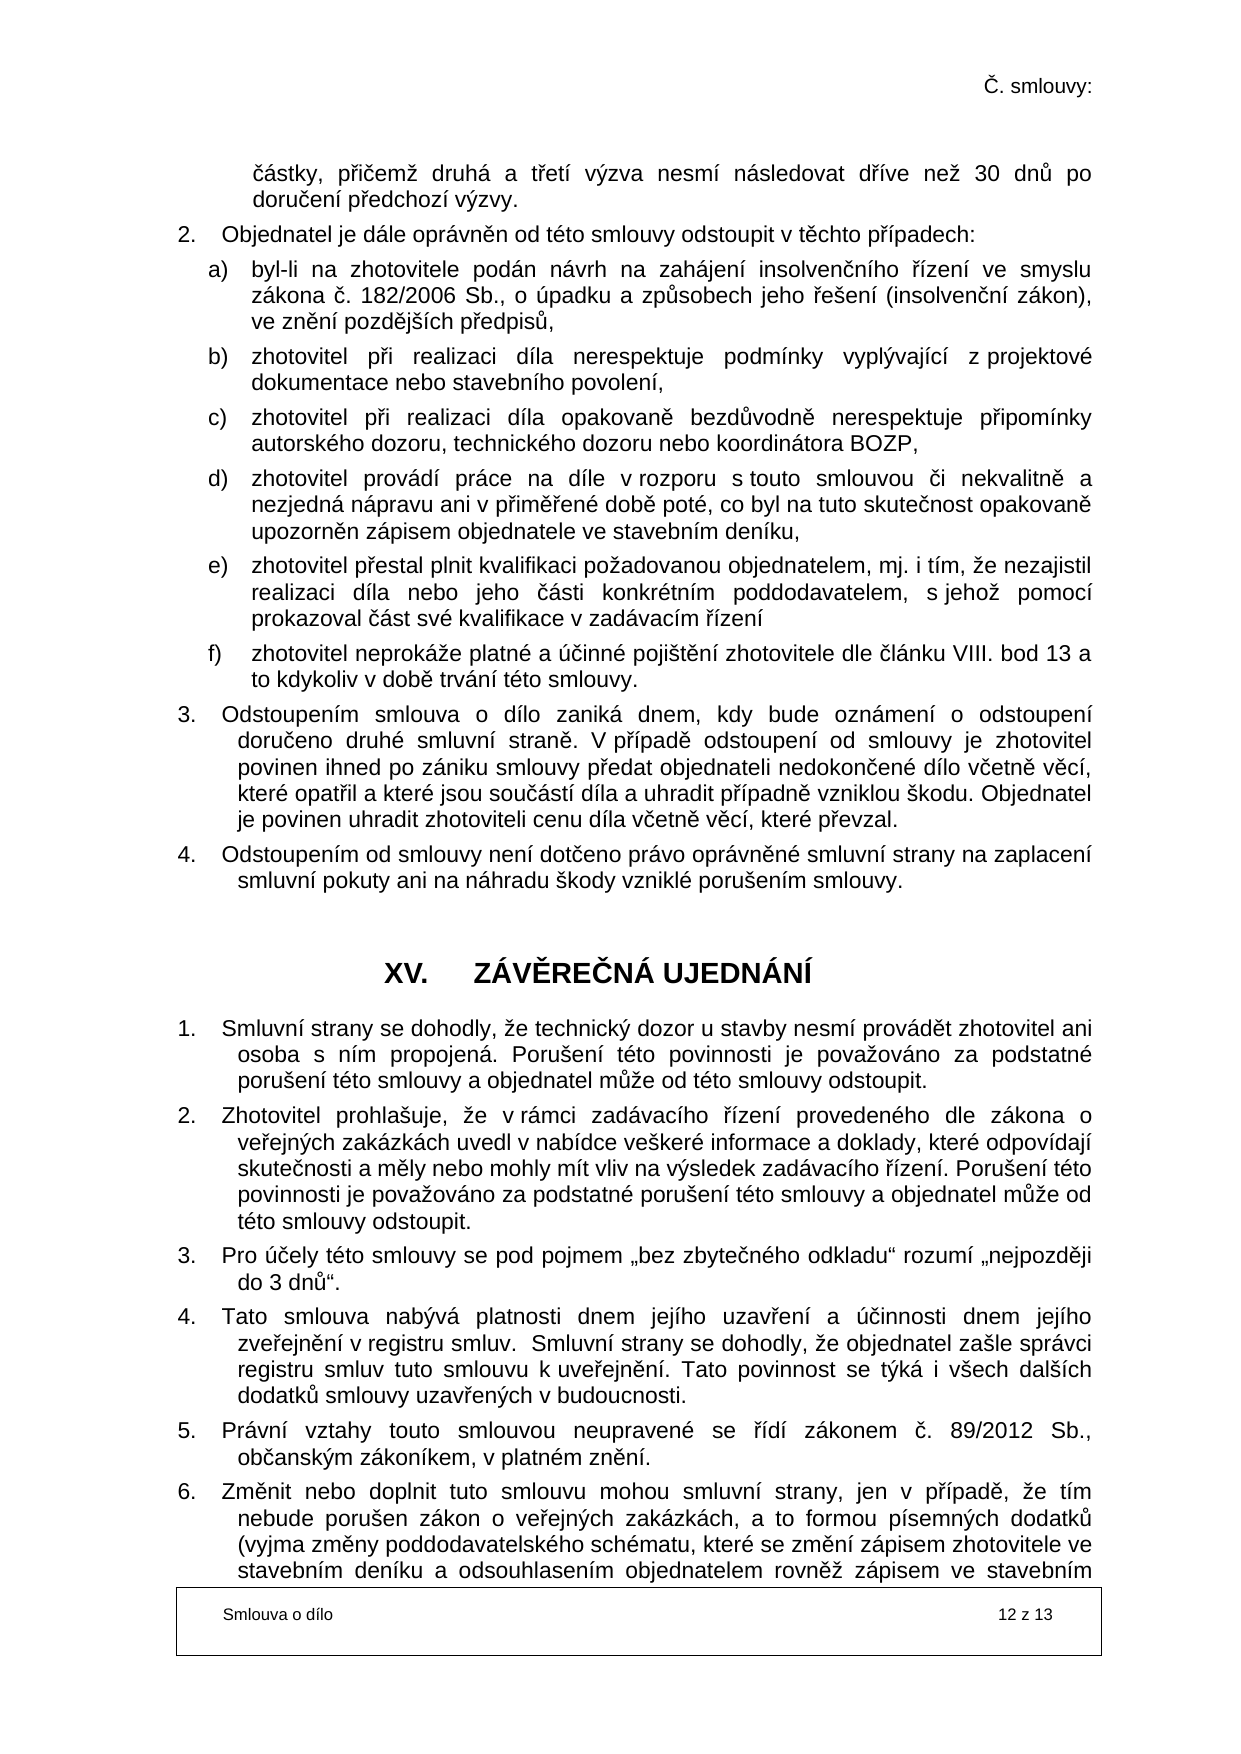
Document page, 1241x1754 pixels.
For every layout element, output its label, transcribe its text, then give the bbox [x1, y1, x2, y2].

text d) zhotovitel provádí práce na díle v rozporu s touto smlouvou či nekvalitně a nezjedná nápravu ani v přiměřené době poté, co byl na tuto skutečnost opakovaně upozorněn zápisem objednatele ve stavebním deníku, [208, 465, 1093, 544]
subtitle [177, 1478, 1093, 1583]
subtitle 2. Objednatel je dále oprávněn od této smlouvy odstoupit v těchto případech: [177, 221, 1093, 247]
subtitle ZÁVĚREČNÁ UJEDNÁNÍ [148, 956, 1093, 990]
subtitle 5. Právní vztahy touto smlouvou neupravené se řídí zákonem č. 89/2012 Sb., občanským zákoníkem, v platném znění. [177, 1417, 1093, 1470]
text b) zhotovitel při realizaci díla nerespektuje podmínky vyplývající z projektové dokumentace nebo stavebního povolení, [208, 343, 1093, 396]
text e) zhotovitel přestal plnit kvalifikaci požadovanou objednatelem, mj. i tím, že nezajistil realizaci díla nebo jeho části konkrétním poddodavatelem, s jehož pomocí prokazoval část své kvalifikace v zadávacím řízení [208, 552, 1093, 632]
subtitle 1. Smluvní strany se dohodly, že technický dozor u stavby nesmí provádět zhotovitel ani osoba s ním propojená. Porušení této povinnosti je považováno za podstatné porušení této smlouvy a objednatel může od této smlouvy odstoupit. [177, 1015, 1093, 1094]
subtitle 3. Pro účely této smlouvy se pod pojmem „bez zbytečného odkladu“ rozumí „nejpozději do 3 dnů“. [177, 1242, 1093, 1295]
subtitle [215, 160, 1093, 213]
text f) zhotovitel neprokáže platné a účinné pojištění zhotovitele dle článku VIII. bod 13 a to kdykoliv v době trvání této smlouvy. [208, 640, 1093, 693]
subtitle 4. Odstoupením od smlouvy není dotčeno právo oprávněné smluvní strany na zaplacení smluvní pokuty ani na náhradu škody vzniklé porušením smlouvy. [177, 841, 1093, 894]
text a) byl-li na zhotovitele podán návrh na zahájení insolvenčního řízení ve smyslu zákona č. 182/2006 Sb., o úpadku a způsobech jeho řešení (insolvenční zákon), ve znění pozdějších předpisů, [208, 256, 1093, 335]
subtitle 4. Tato smlouva nabývá platnosti dnem jejího uzavření a účinnosti dnem jejího zveřejnění v registru smluv. Smluvní strany se dohodly, že objednatel zašle správci registru smluv tuto smlouvu k uveřejnění. Tato povinnost se týká i všech dalších dodatků smlouvy uzavřených v budoucnosti. [177, 1303, 1093, 1409]
subtitle 3. Odstoupením smlouva o dílo zaniká dnem, kdy bude oznámení o odstoupení doručeno druhé smluvní straně. V případě odstoupení od smlouvy je zhotovitel povinen ihned po zániku smlouvy předat objednateli nedokončené dílo včetně věcí, které opatřil a které jsou součástí díla a uhradit případně vzniklou škodu. Objednatel je povinen uhradit zhotoviteli cenu díla včetně věcí, které převzal. [177, 701, 1093, 833]
text c) zhotovitel při realizaci díla opakovaně bezdůvodně nerespektuje připomínky autorského dozoru, technického dozoru nebo koordinátora BOZP, [208, 404, 1093, 457]
subtitle 2. Zhotovitel prohlašuje, že v rámci zadávacího řízení provedeného dle zákona o veřejných zakázkách uvedl v nabídce veškeré informace a doklady, které odpovídají skutečnosti a měly nebo mohly mít vliv na výsledek zadávacího řízení. Porušení této povinnosti je považováno za podstatné porušení této smlouvy a objednatel může od této smlouvy odstoupit. [177, 1102, 1093, 1234]
